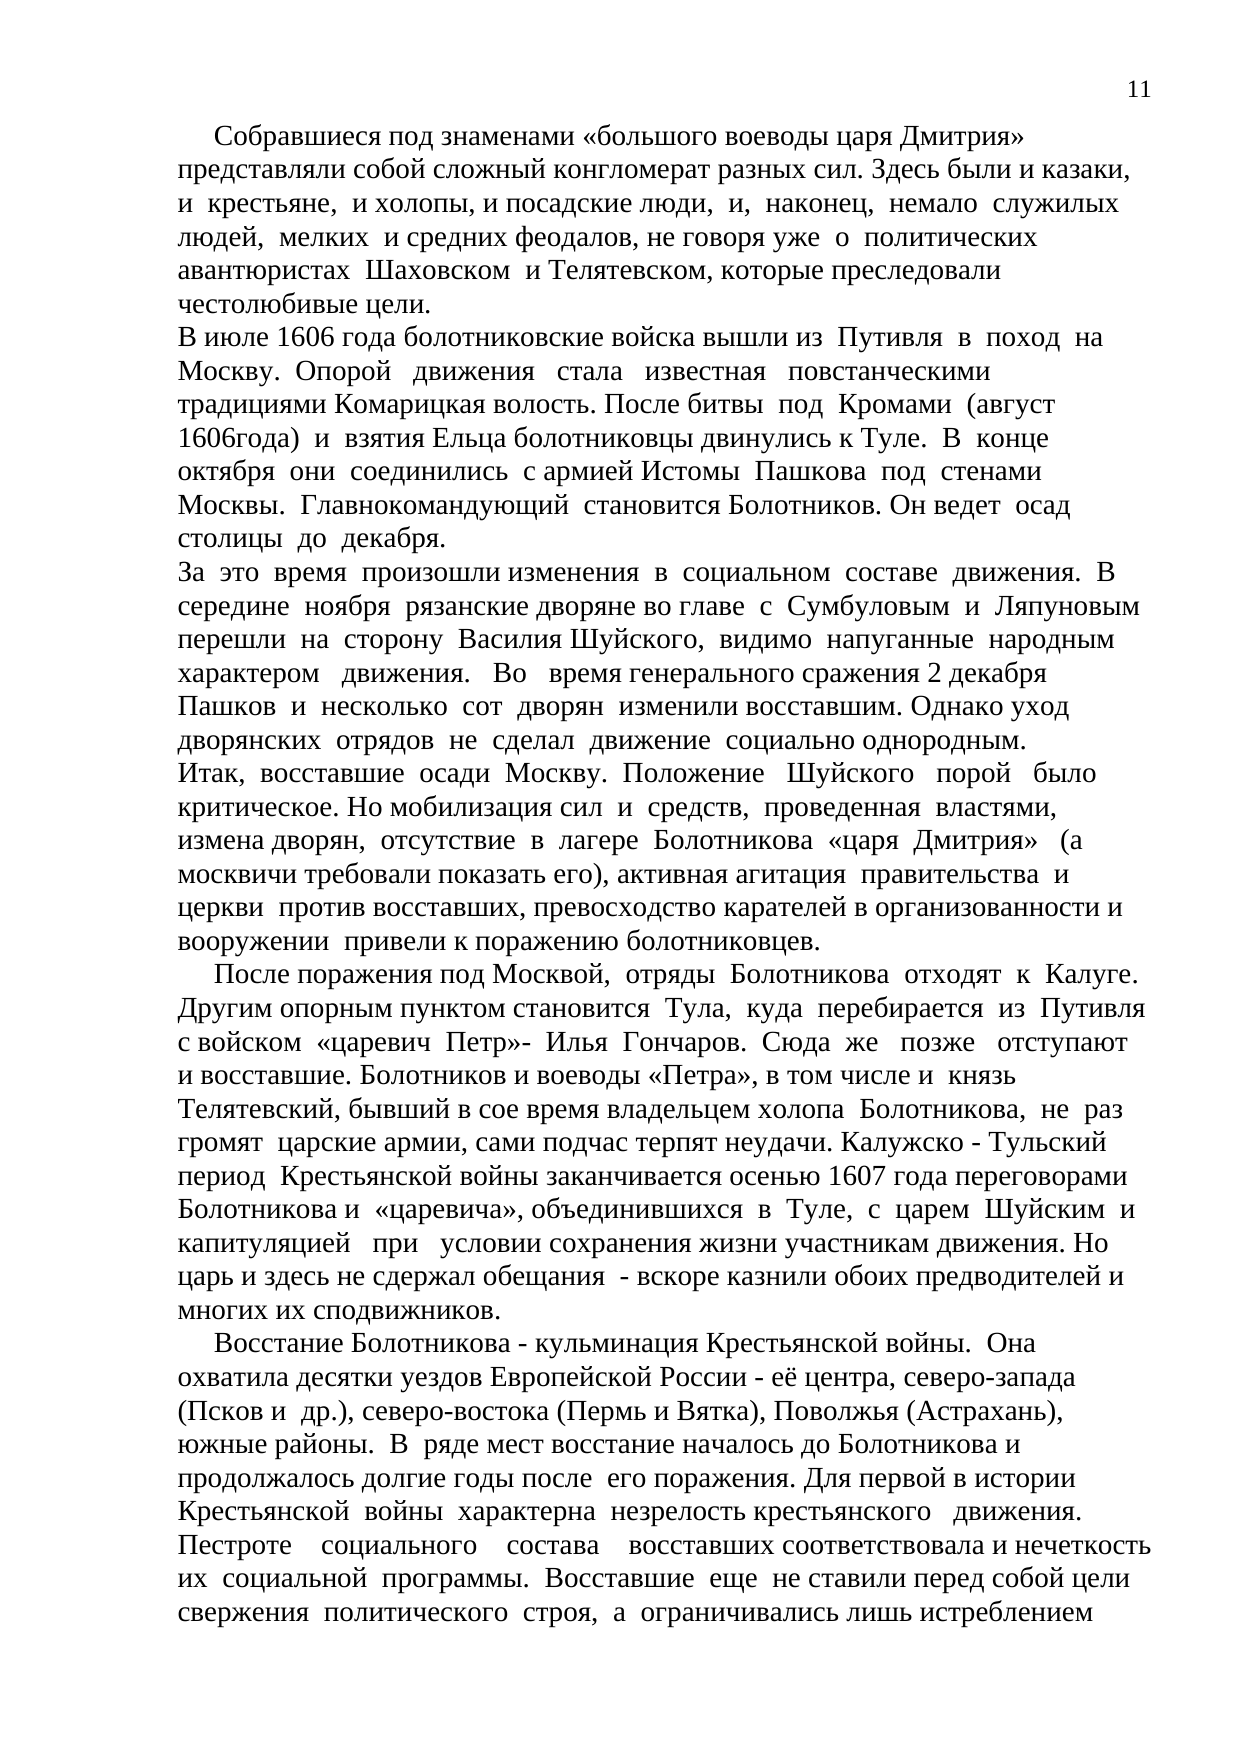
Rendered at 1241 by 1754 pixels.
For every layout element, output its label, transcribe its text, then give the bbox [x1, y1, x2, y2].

text Москву. Опорой движения стала известная повстанческими традициями Комарицкая волость. После битвы под Кромами (август 1606года) и взятия Ельца болотниковцы двинулись к Туле. В конце октября они соединились с армией Истомы Пашкова под стенами Москвы. Главнокомандующий становится Болотников. Он ведет осад столицы до декабря. [177, 353, 1152, 554]
text В июле 1606 года болотниковские войска вышли из Путивля в поход на [177, 319, 1152, 353]
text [177, 1326, 1152, 1627]
text Итак, восставшие осади Москву. Положение Шуйского порой было [177, 755, 1152, 789]
text За это время произошли изменения в социальном составе движения. В середине ноября рязанские дворяне во главе с Сумбуловым и Ляпуновым перешли на сторону Василия Шуйского, видимо напуганные народным характером движения. Во время генерального сражения 2 декабря Пашков и несколько сот дворян изменили восставшим. Однако уход дворянских отрядов не сделал движение социально однородным. [177, 554, 1152, 755]
text критическое. Но мобилизация сил и средств, проведенная властями, измена дворян, отсутствие в лагере Болотникова «царя Дмитрия» (а москвичи требовали показать его), активная агитация правительства и церкви против восставших, превосходство карателей в организованности и вооружении привели к поражению болотниковцев. [177, 789, 1152, 957]
text Другим опорным пунктом становится Тула, куда перебирается из Путивля с войском «царевич Петр»- Илья Гончаров. Сюда же позже отступают и восставшие. Болотников и воеводы «Петра», в том числе и князь Телятевский, бывший в сое время владельцем холопа Болотникова, не раз громят царские армии, сами подчас терпят неудачи. Калужско - Тульский период Крестьянской войны заканчивается осенью 1607 года переговорами Болотникова и «царевича», объединившихся в Туле, с царем Шуйским и капитуляцией при условии сохранения жизни участникам движения. Но царь и здесь не сдержал обещания - вскоре казнили обоих предводителей и многих их сподвижников. [177, 990, 1152, 1326]
text Собравшиеся под знаменами «большого воеводы царя Дмитрия» представляли собой сложный конгломерат разных сил. Здесь были и казаки, и крестьяне, и холопы, и посадские люди, и, наконец, немало служилых людей, мелких и средних феодалов, не говоря уже о политических авантюристах Шаховском и Телятевском, которые преследовали честолюбивые цели. [177, 118, 1152, 319]
text После поражения под Москвой, отряды Болотникова отходят к Калуге. [177, 957, 1152, 990]
